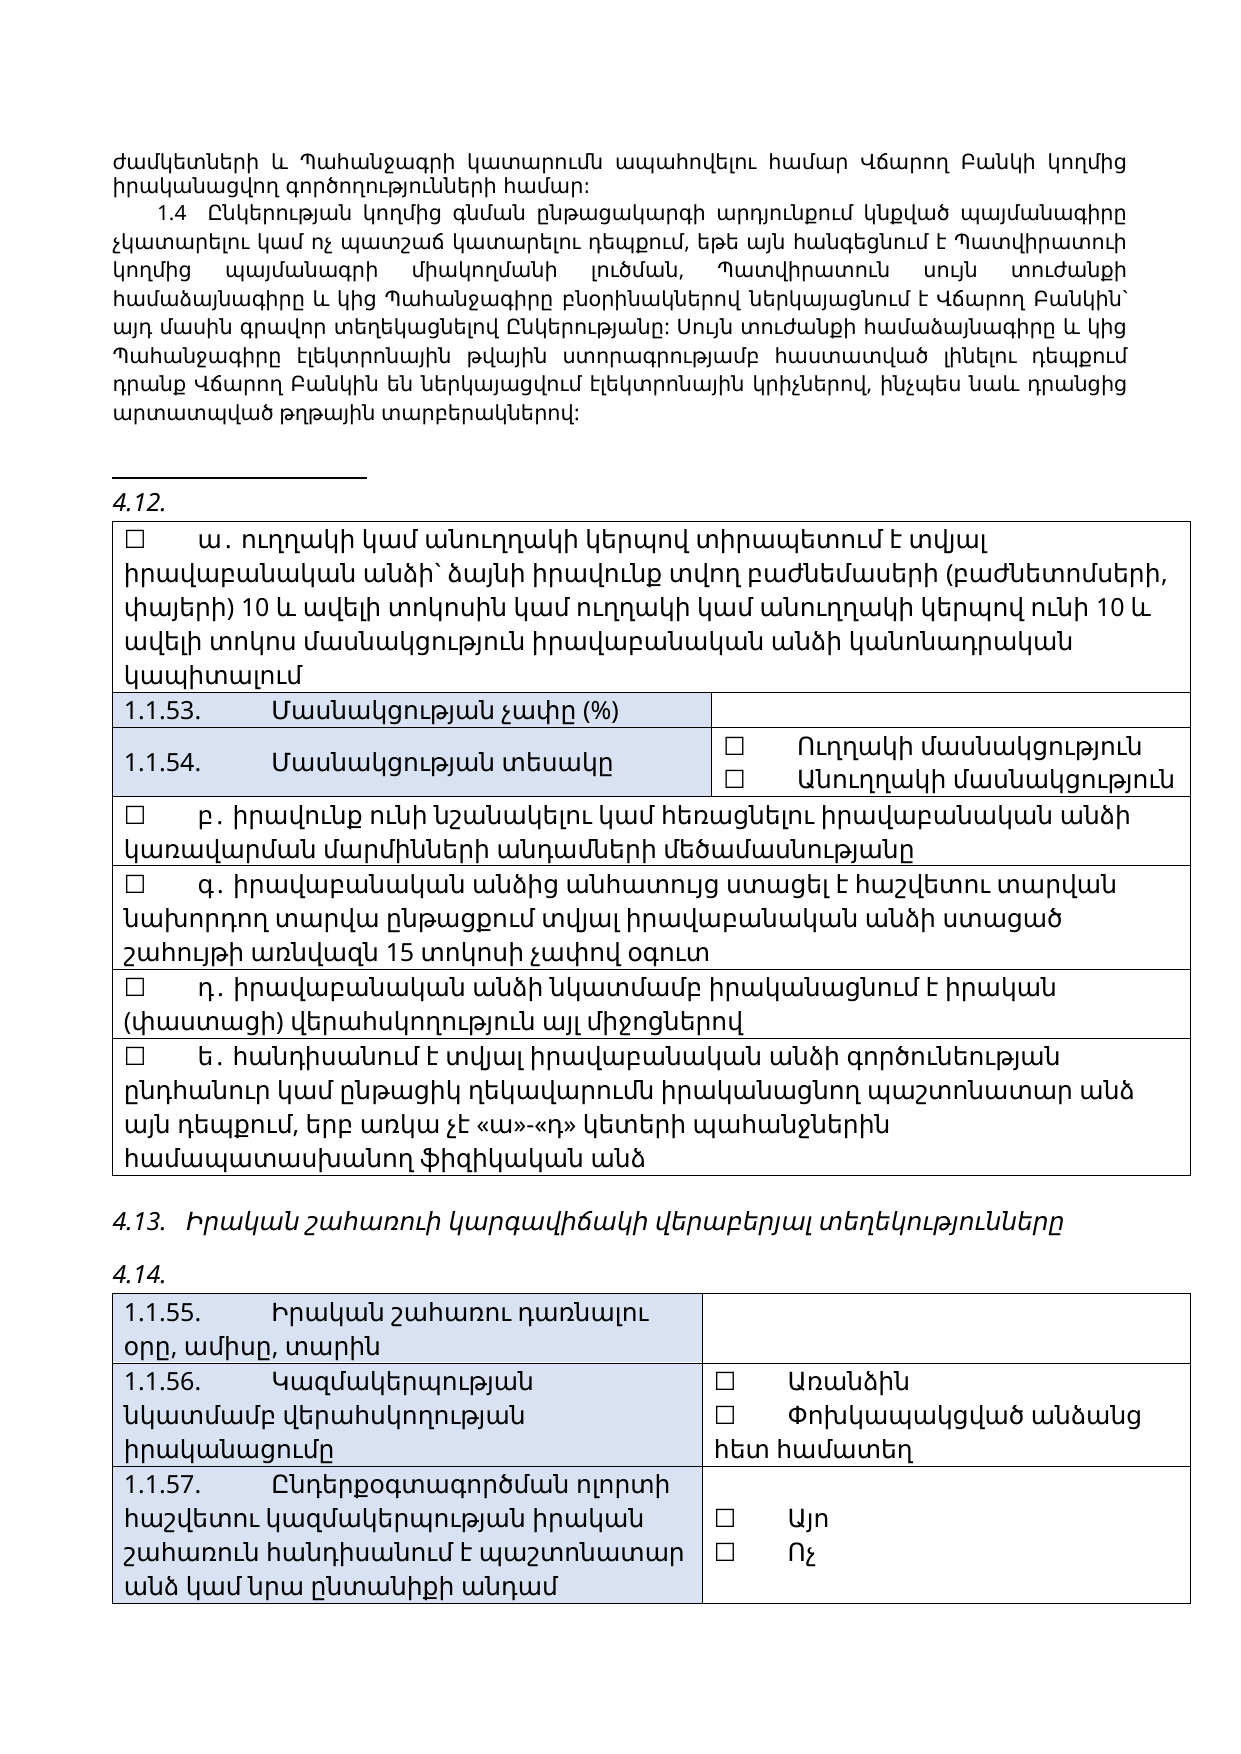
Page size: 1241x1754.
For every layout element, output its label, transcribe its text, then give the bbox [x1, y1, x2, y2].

text ե) Ընկերությունը սույնով համաձայնում է, որ Վճարող Բանկը որևէ պատասխանատվություն չի կրում Պատվիրատուի կողմից ներկայացված վճարման պահանջի և Պահանջագրի իրավաչափության, վավերականության, ներկայացման ժամկետների և Պահանջագրի կատարումն ապահովելու համար Վճարող Բանկի կողմից իրականացվող գործողությունների համար: [112, 150, 1128, 198]
text 1.4 Ընկերության կողմից գնման ընթացակարգի արդյունքում կնքված պայմանագիրը չկատարելու կամ ոչ պատշաճ կատարելու դեպքում, եթե այն հանգեցնում է Պատվիրատուի կողմից պայմանագրի միակողմանի լուծման, Պատվիրատուն սույն տուժանքի համաձայնագիրը և կից Պահանջագիրը բնօրինակներով ներկայացնում է Վճարող Բանկին` այդ մասին գրավոր տեղեկացնելով Ընկերությանը: Սույն տուժանքի համաձայնագիրը և կից Պահանջագիրը էլեկտրոնային թվային ստորագրությամբ հաստատված լինելու դեպքում դրանք Վճարող Բանկին են ներկայացվում էլեկտրոնային կրիչներով, ինչպես նաև դրանցից արտատպված թղթային տարբերակներով: [112, 198, 1128, 426]
